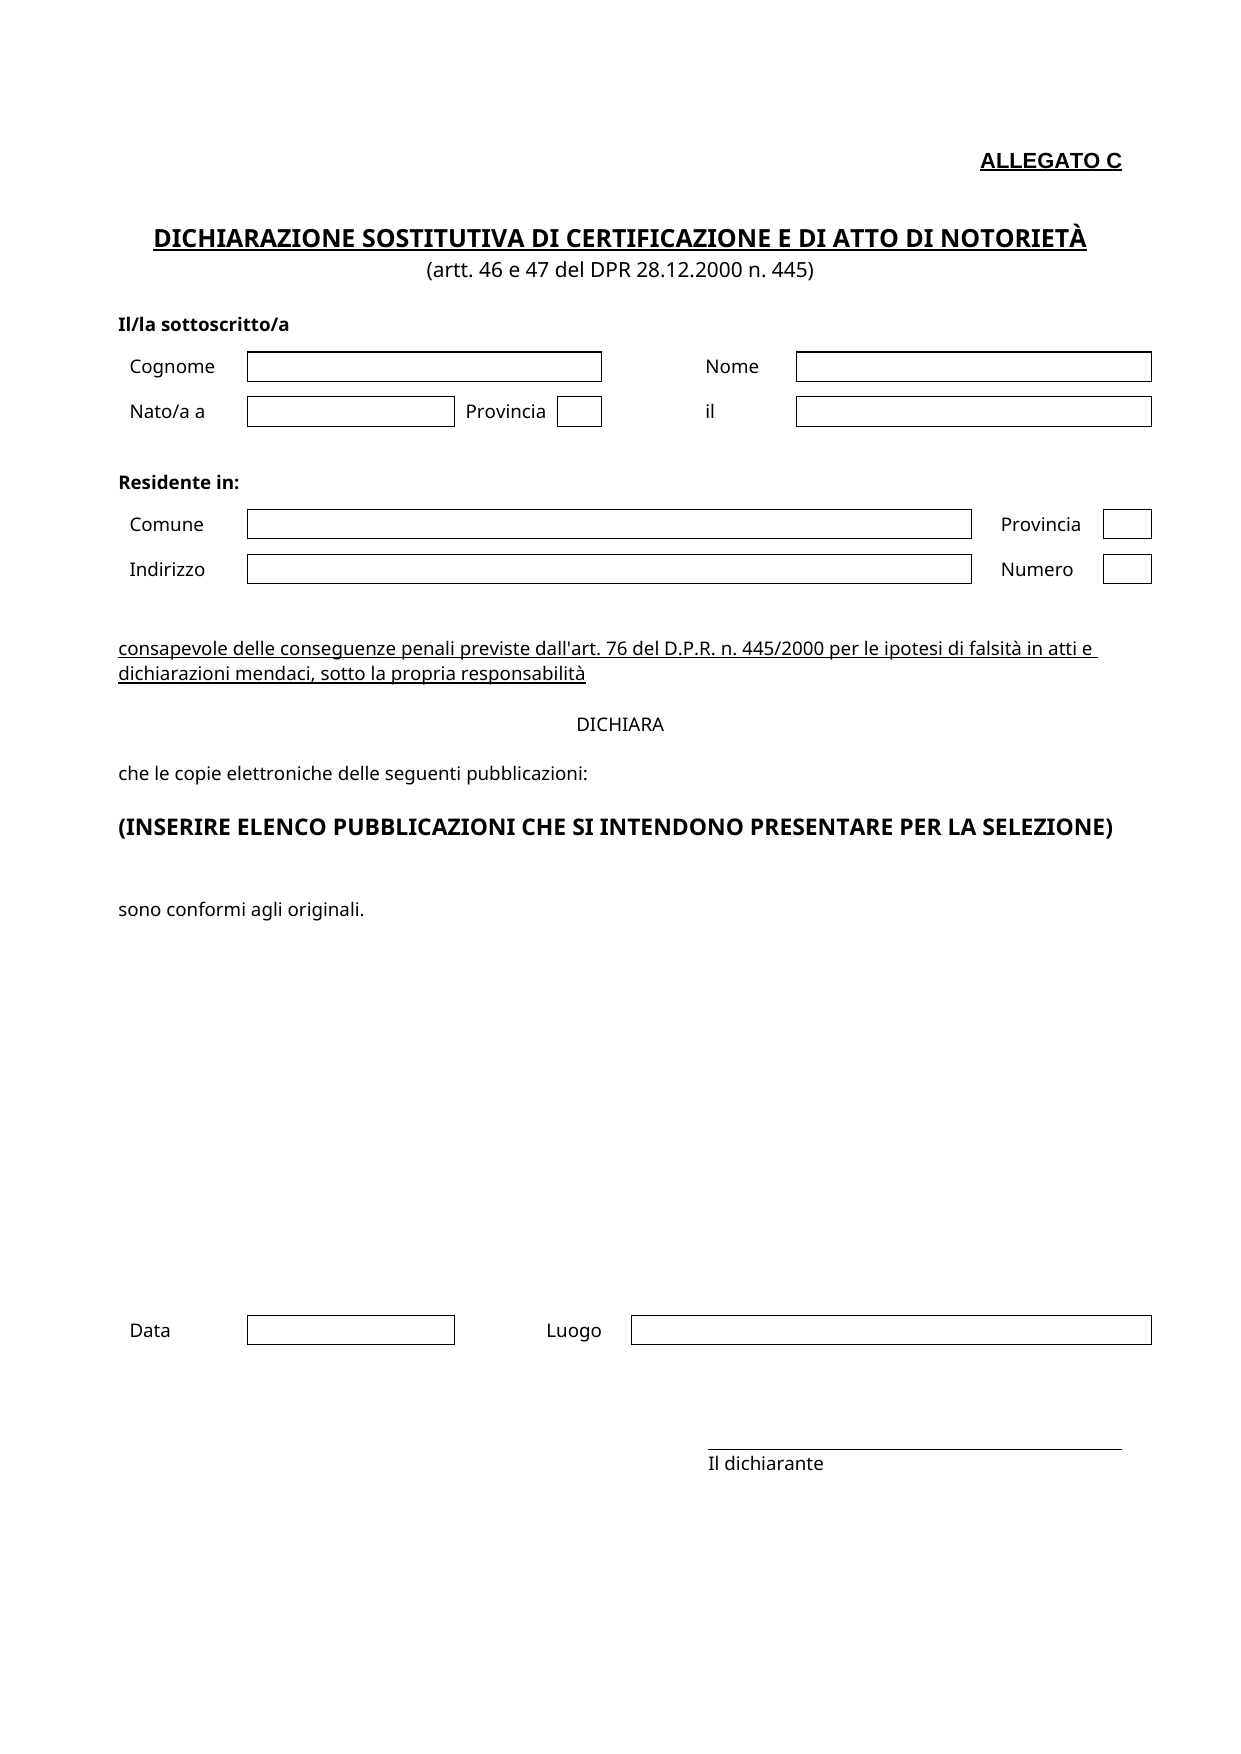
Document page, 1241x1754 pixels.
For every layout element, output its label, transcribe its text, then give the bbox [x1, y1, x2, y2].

table_header Luogo [455, 1315, 631, 1344]
table_header Provincia [455, 396, 557, 426]
title DICHIARAZIONE SOSTITUTIVA DI CERTIFICAZIONE E DI ATTO DI NOTORIETÀ [118, 221, 1122, 255]
table_header Nome [602, 351, 796, 381]
table_header [797, 397, 1151, 426]
text Il/la sottoscritto/a [118, 312, 1122, 337]
table_header Nato/a a [118, 396, 247, 426]
text Il dichiarante [708, 1450, 1122, 1476]
table_header Comune [118, 509, 247, 538]
table_header Numero [972, 554, 1103, 583]
text che le copie elettroniche delle seguenti pubblicazioni: [118, 760, 1122, 785]
table_header [632, 1316, 1151, 1344]
table_header il [602, 396, 796, 426]
table_header [1104, 510, 1151, 538]
table_header Cognome [118, 351, 247, 381]
table_header [248, 1316, 454, 1344]
table_header [248, 555, 971, 583]
table_header Data [118, 1315, 247, 1344]
title ALLEGATO C [118, 148, 1122, 173]
table_header Provincia [972, 509, 1103, 538]
text (INSERIRE ELENCO PUBBLICAZIONI CHE SI INTENDONO PRESENTARE PER LA SELEZIONE) [118, 811, 1122, 871]
table_header [558, 397, 601, 426]
text Residente in: [118, 469, 1122, 494]
table_header Indirizzo [118, 554, 247, 583]
table_header [797, 353, 1151, 381]
table_header [248, 510, 971, 538]
text (artt. 46 e 47 del DPR 28.12.2000 n. 445) [118, 255, 1122, 283]
table_header [1104, 555, 1151, 583]
text consapevole delle conseguenze penali previste dall'art. 76 del D.P.R. n. 445/2000 per le ipotesi di falsità in atti e dichiarazioni mendaci, sotto la propria responsabilità [118, 635, 1152, 686]
table_header [248, 353, 601, 381]
text sono conformi agli originali. [118, 896, 1122, 922]
table_header [248, 397, 454, 426]
text DICHIARA [118, 712, 1122, 737]
